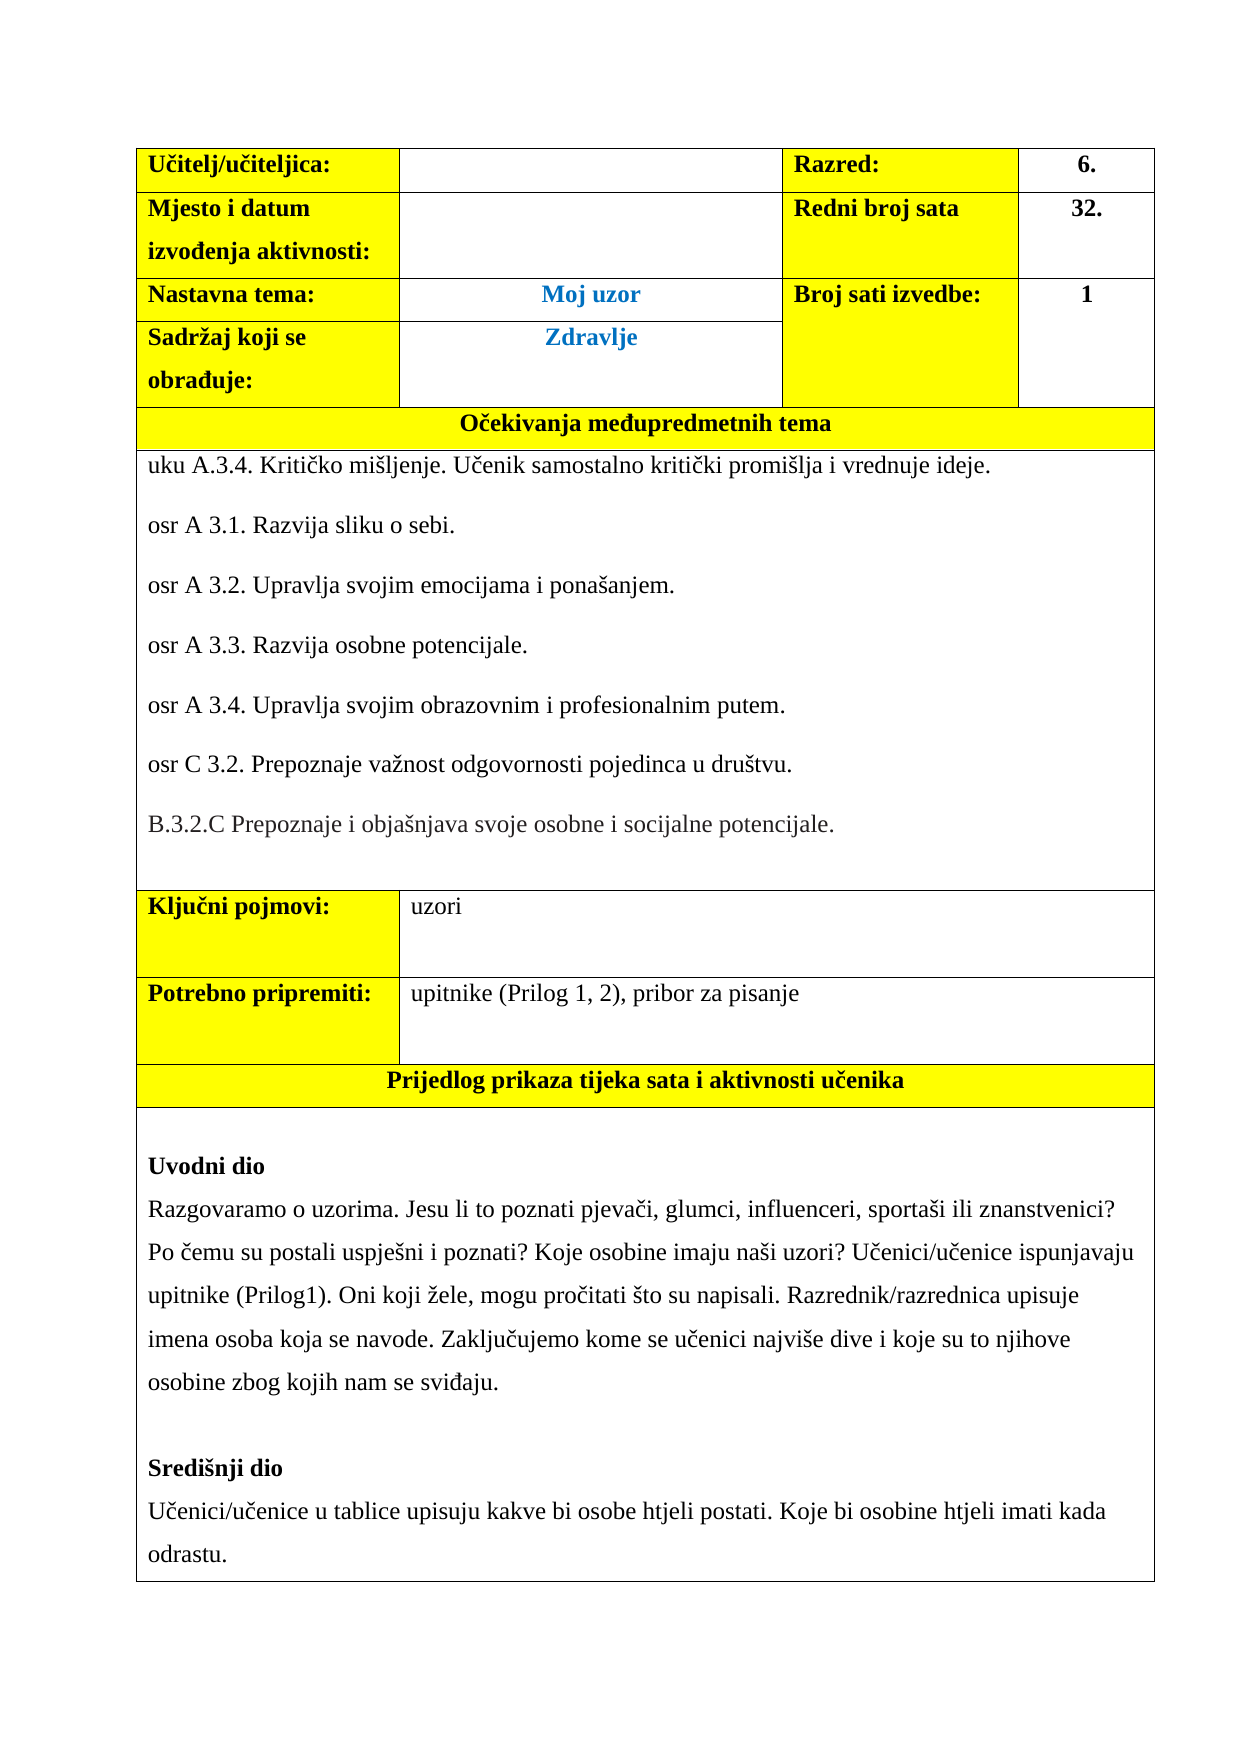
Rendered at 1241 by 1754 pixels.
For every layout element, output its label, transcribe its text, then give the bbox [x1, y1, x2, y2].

table_cell Prijedlog prikaza tijeka sata i aktivnosti učenika [137, 1065, 1154, 1107]
table_cell uku A.3.4. Kritičko mišljenje. Učenik samostalno kritički promišlja i vrednuje ideje. osr A 3.1. Razvija sliku o sebi. osr A 3.2. Upravlja svojim emocijama i ponašanjem. osr A 3.3. Razvija osobne potencijale. osr A 3.4. Upravlja svojim obrazovnim i profesionalnim putem. osr C 3.2. Prepoznaje važnost odgovornosti pojedinca u društvu. B.3.2.C Prepoznaje i objašnjava svoje osobne i socijalne potencijale. [137, 451, 1154, 890]
table_cell Potrebno pripremiti: [137, 978, 399, 1064]
table_cell upitnike (Prilog 1, 2), pribor za pisanje [400, 978, 1154, 1064]
table_cell Moj uzor [400, 279, 782, 321]
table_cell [137, 1108, 1154, 1581]
table_cell Mjesto i datum izvođenja aktivnosti: [137, 193, 399, 278]
table_header Učitelj/učiteljica: [137, 149, 399, 192]
table_cell Zdravlje [400, 322, 782, 407]
table_cell Očekivanja međupredmetnih tema [137, 408, 1154, 449]
table_cell [400, 193, 782, 278]
table_cell Ključni pojmovi: [137, 891, 399, 977]
table_header [400, 149, 782, 192]
table_cell Broj sati izvedbe: [783, 279, 1018, 407]
table_cell Redni broj sata [783, 193, 1018, 278]
table_header Razred: [783, 149, 1018, 192]
table_cell 1 [1019, 279, 1154, 407]
table_cell Sadržaj koji se obrađuje: [137, 322, 399, 407]
table_header 6. [1019, 149, 1154, 192]
table_cell uzori [400, 891, 1154, 977]
table_cell Nastavna tema: [137, 279, 399, 321]
table_cell 32. [1019, 193, 1154, 278]
